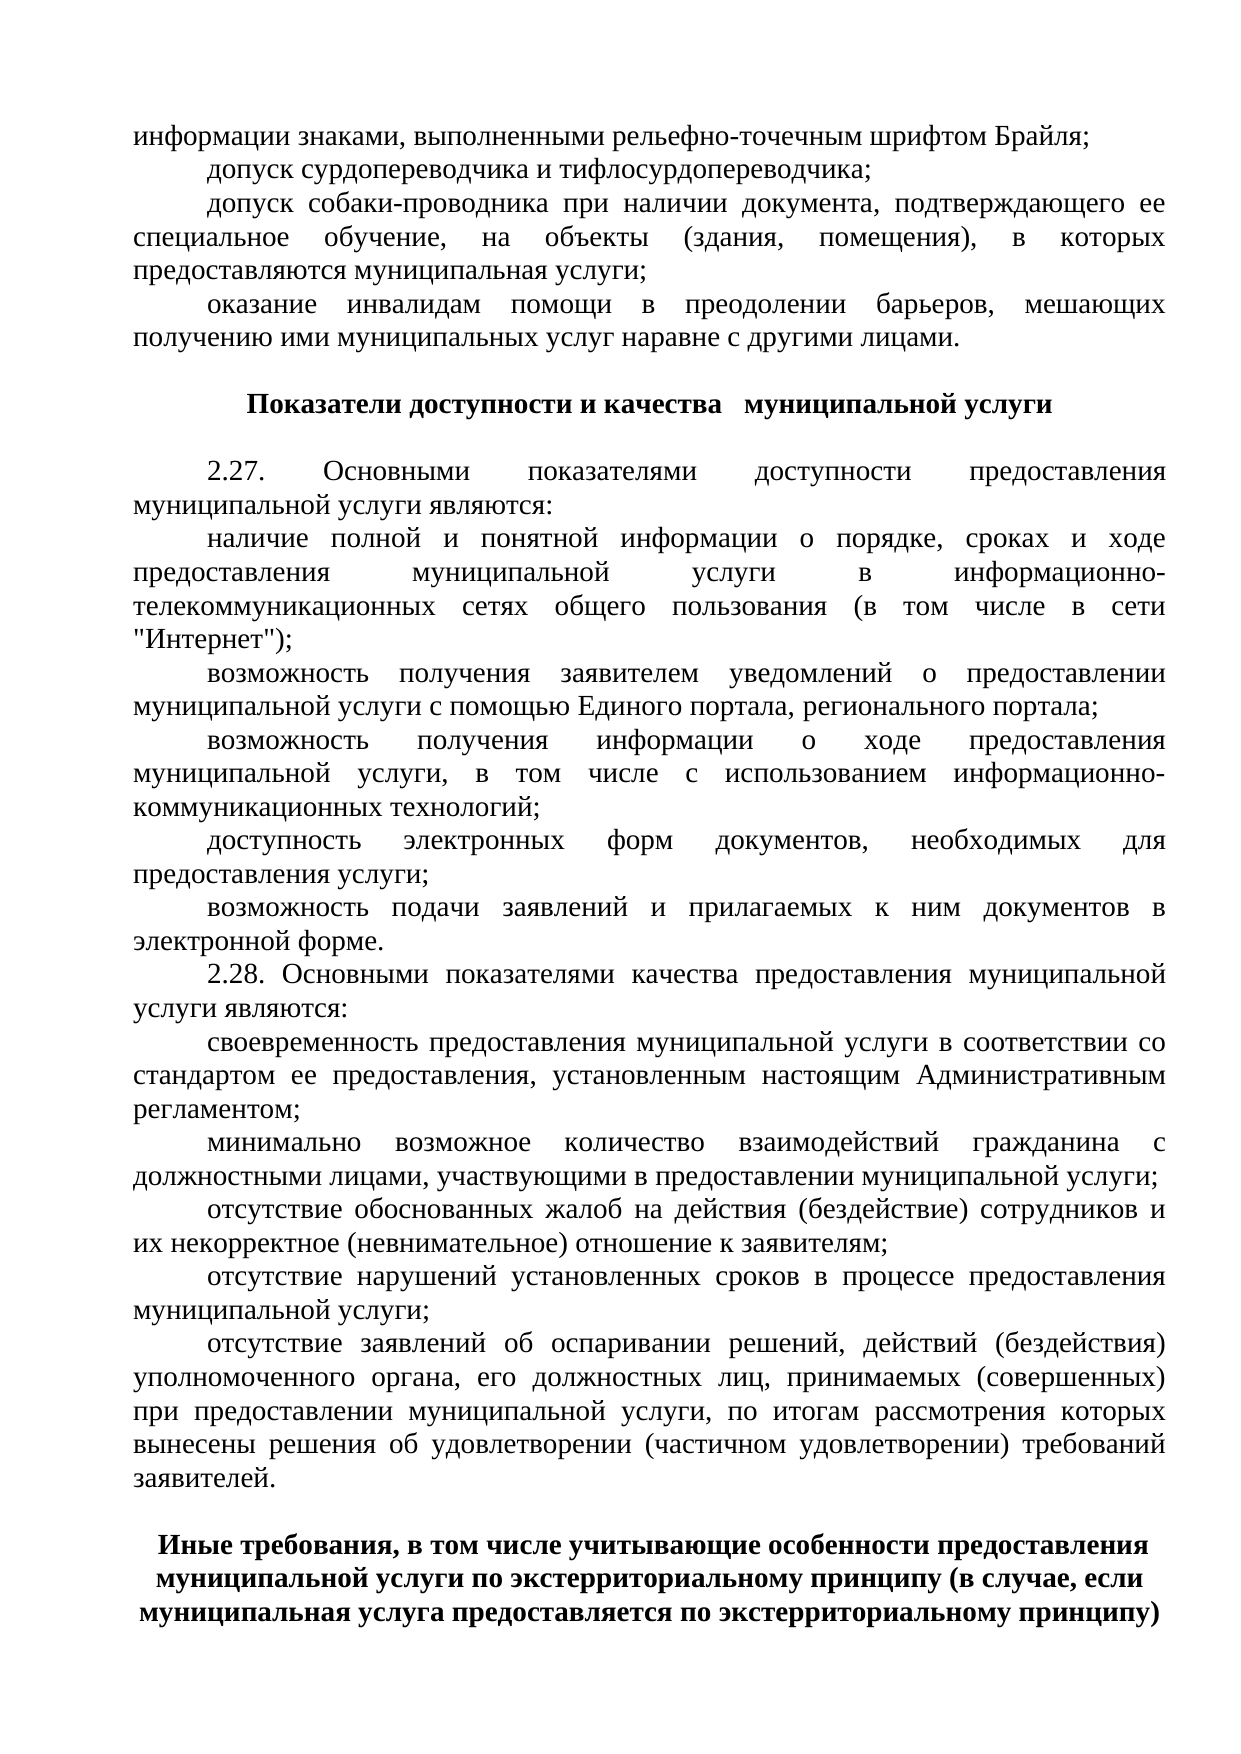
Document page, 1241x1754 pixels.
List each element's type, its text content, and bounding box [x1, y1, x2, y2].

text возможность подачи заявлений и прилагаемых к ним документов в электронной форме. [133, 889, 1167, 957]
text своевременность предоставления муниципальной услуги в соответствии со стандартом ее предоставления, установленным настоящим Административным регламентом; [133, 1024, 1167, 1124]
text Показатели доступности и качества муниципальной услуги [133, 386, 1167, 420]
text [133, 1527, 1167, 1627]
text доступность электронных форм документов, необходимых для предоставления услуги; [133, 822, 1167, 889]
text допуск собаки-проводника при наличии документа, подтверждающего ее специальное обучение, на объекты (здания, помещения), в которых предоставляются муниципальная услуги; [133, 185, 1167, 286]
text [133, 118, 1167, 152]
text минимально возможное количество взаимодействий гражданина с должностными лицами, участвующими в предоставлении муниципальной услуги; [133, 1124, 1167, 1191]
text 2.28. Основными показателями качества предоставления муниципальной услуги являются: [133, 957, 1167, 1024]
text отсутствие нарушений установленных сроков в процессе предоставления муниципальной услуги; [133, 1258, 1167, 1326]
text 2.27. Основными показателями доступности предоставления муниципальной услуги являются: [133, 453, 1167, 521]
text возможность получения информации о ходе предоставления муниципальной услуги, в том числе с использованием информационно-коммуникационных технологий; [133, 722, 1167, 822]
text оказание инвалидам помощи в преодолении барьеров, мешающих получению ими муниципальных услуг наравне с другими лицами. [133, 286, 1167, 353]
text отсутствие обоснованных жалоб на действия (бездействие) сотрудников и их некорректное (невнимательное) отношение к заявителям; [133, 1191, 1167, 1258]
text наличие полной и понятной информации о порядке, сроках и ходе предоставления муниципальной услуги в информационно-телекоммуникационных сетях общего пользования (в том числе в сети "Интернет"); [133, 521, 1167, 655]
text возможность получения заявителем уведомлений о предоставлении муниципальной услуги с помощью Единого портала, регионального портала; [133, 655, 1167, 722]
text допуск сурдопереводчика и тифлосурдопереводчика; [133, 152, 1167, 185]
text отсутствие заявлений об оспаривании решений, действий (бездействия) уполномоченного органа, его должностных лиц, принимаемых (совершенных) при предоставлении муниципальной услуги, по итогам рассмотрения которых вынесены решения об удовлетворении (частичном удовлетворении) требований заявителей. [133, 1326, 1167, 1493]
